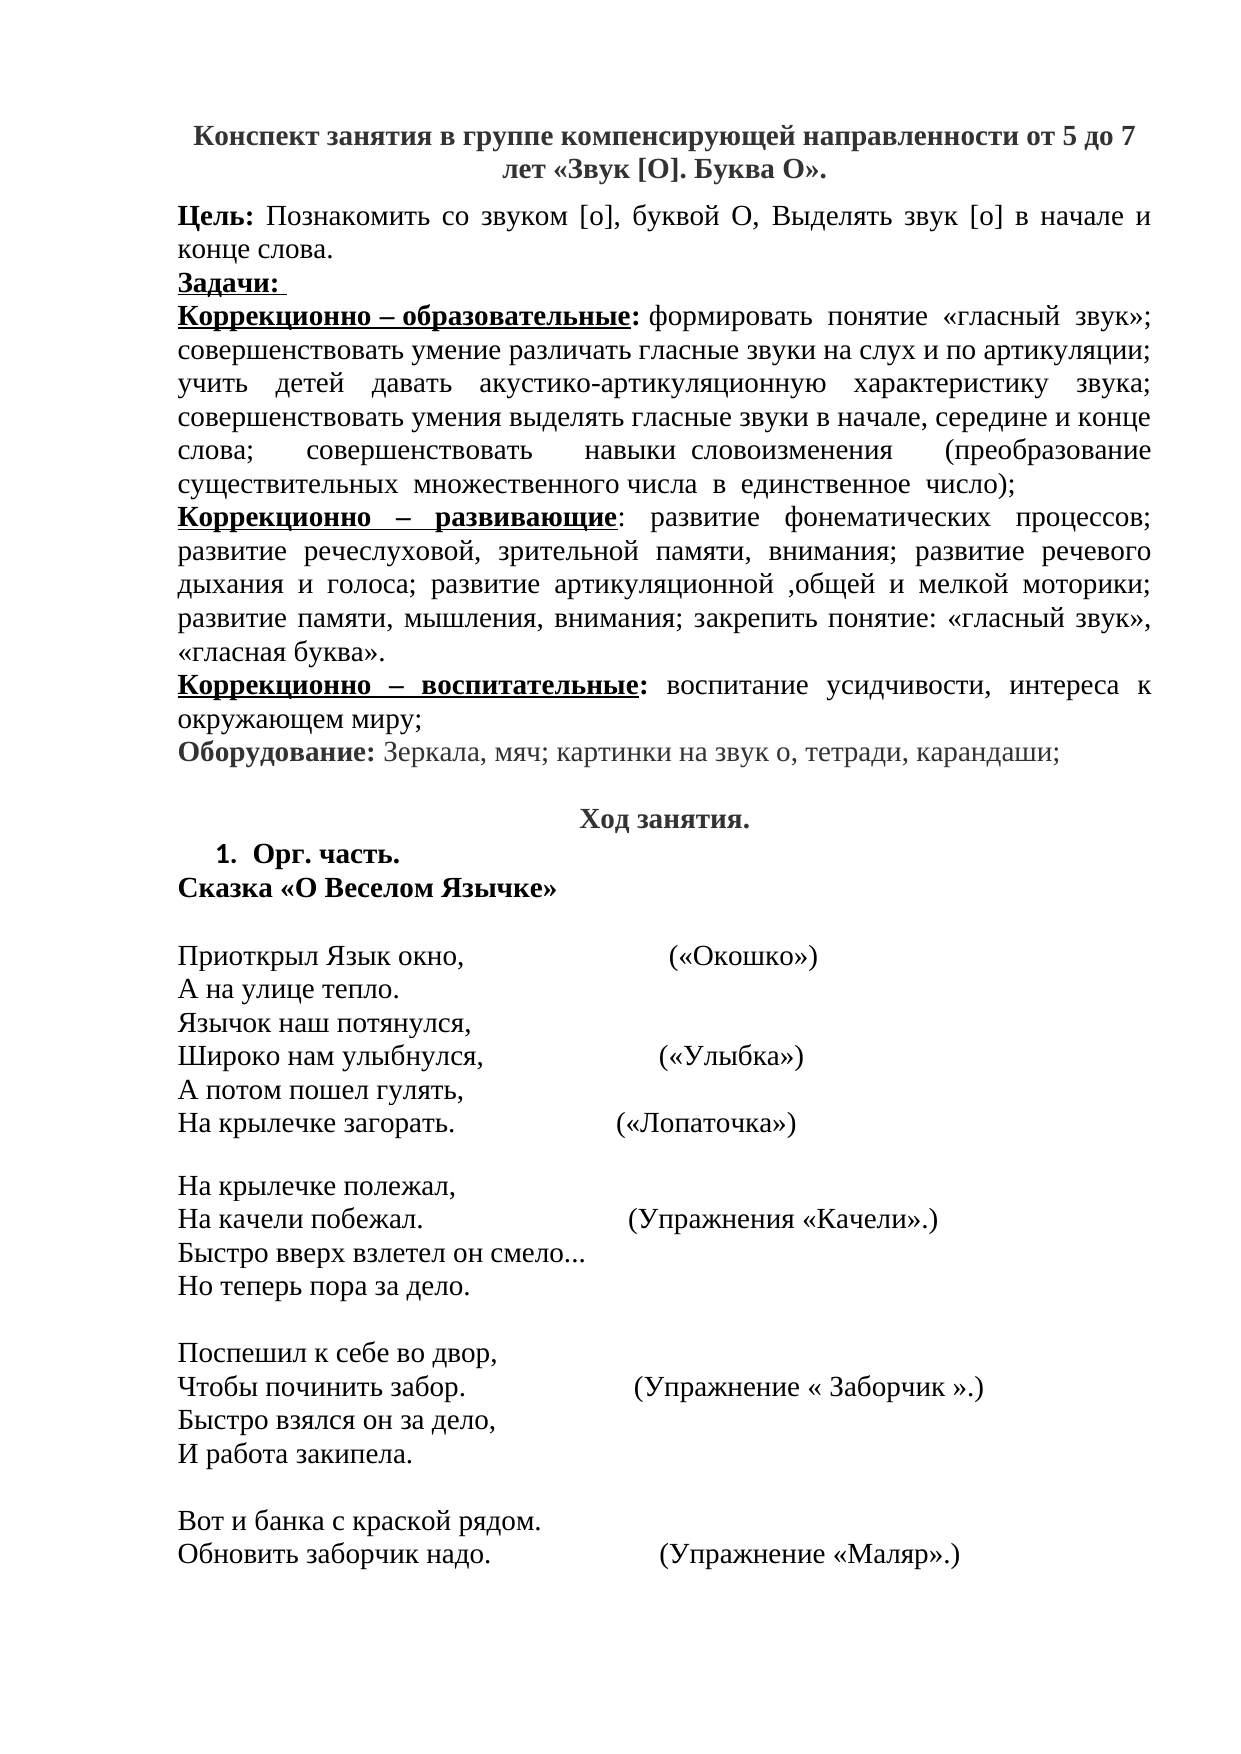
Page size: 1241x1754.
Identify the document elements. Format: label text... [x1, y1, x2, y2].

text Приоткрыл Язык окно, («Окошко») А на улице тепло. Язычок наш потянулся, Широко нам улыбнулся, («Улыбка») А потом пошел гулять, На крылечке загорать. («Лопаточка») [177, 904, 1152, 1168]
text Коррекционно – развивающие: развитие фонематических процессов; развитие речеслуховой, зрительной памяти, внимания; развитие речевого дыхания и голоса; развитие артикуляционной ,общей и мелкой моторики; развитие памяти, мышления, внимания; закрепить понятие: «гласный звук», «гласная буква». [177, 499, 1152, 667]
text Коррекционно – образовательные: формировать понятие «гласный звук»; совершенствовать умение различать гласные звуки на слух и по артикуляции; учить детей давать акустико-артикуляционную характеристику звука; совершенствовать умения выделять гласные звуки в начале, середине и конце слова; совершенствовать навыки словоизменения (преобразование существительных множественного числа в единственное число); [177, 298, 1152, 499]
text Коррекционно – воспитательные: воспитание усидчивости, интереса к окружающем миру; [177, 667, 1152, 734]
text Ход занятия. [177, 801, 1152, 835]
text Задачи: [177, 265, 1152, 298]
list Орг. часть. [215, 835, 1152, 871]
text Конспект занятия в группе компенсирующей направленности от 5 до 7 лет «Звук [О]. Буква О». [177, 118, 1152, 185]
text Сказка «О Веселом Язычке» [177, 871, 1152, 904]
text Цель: Познакомить со звуком [о], буквой О, Выделять звук [о] в начале и конце слова. [177, 198, 1152, 265]
text Оборудование: Зеркала, мяч; картинки на звук о, тетради, карандаши; [177, 734, 1152, 768]
